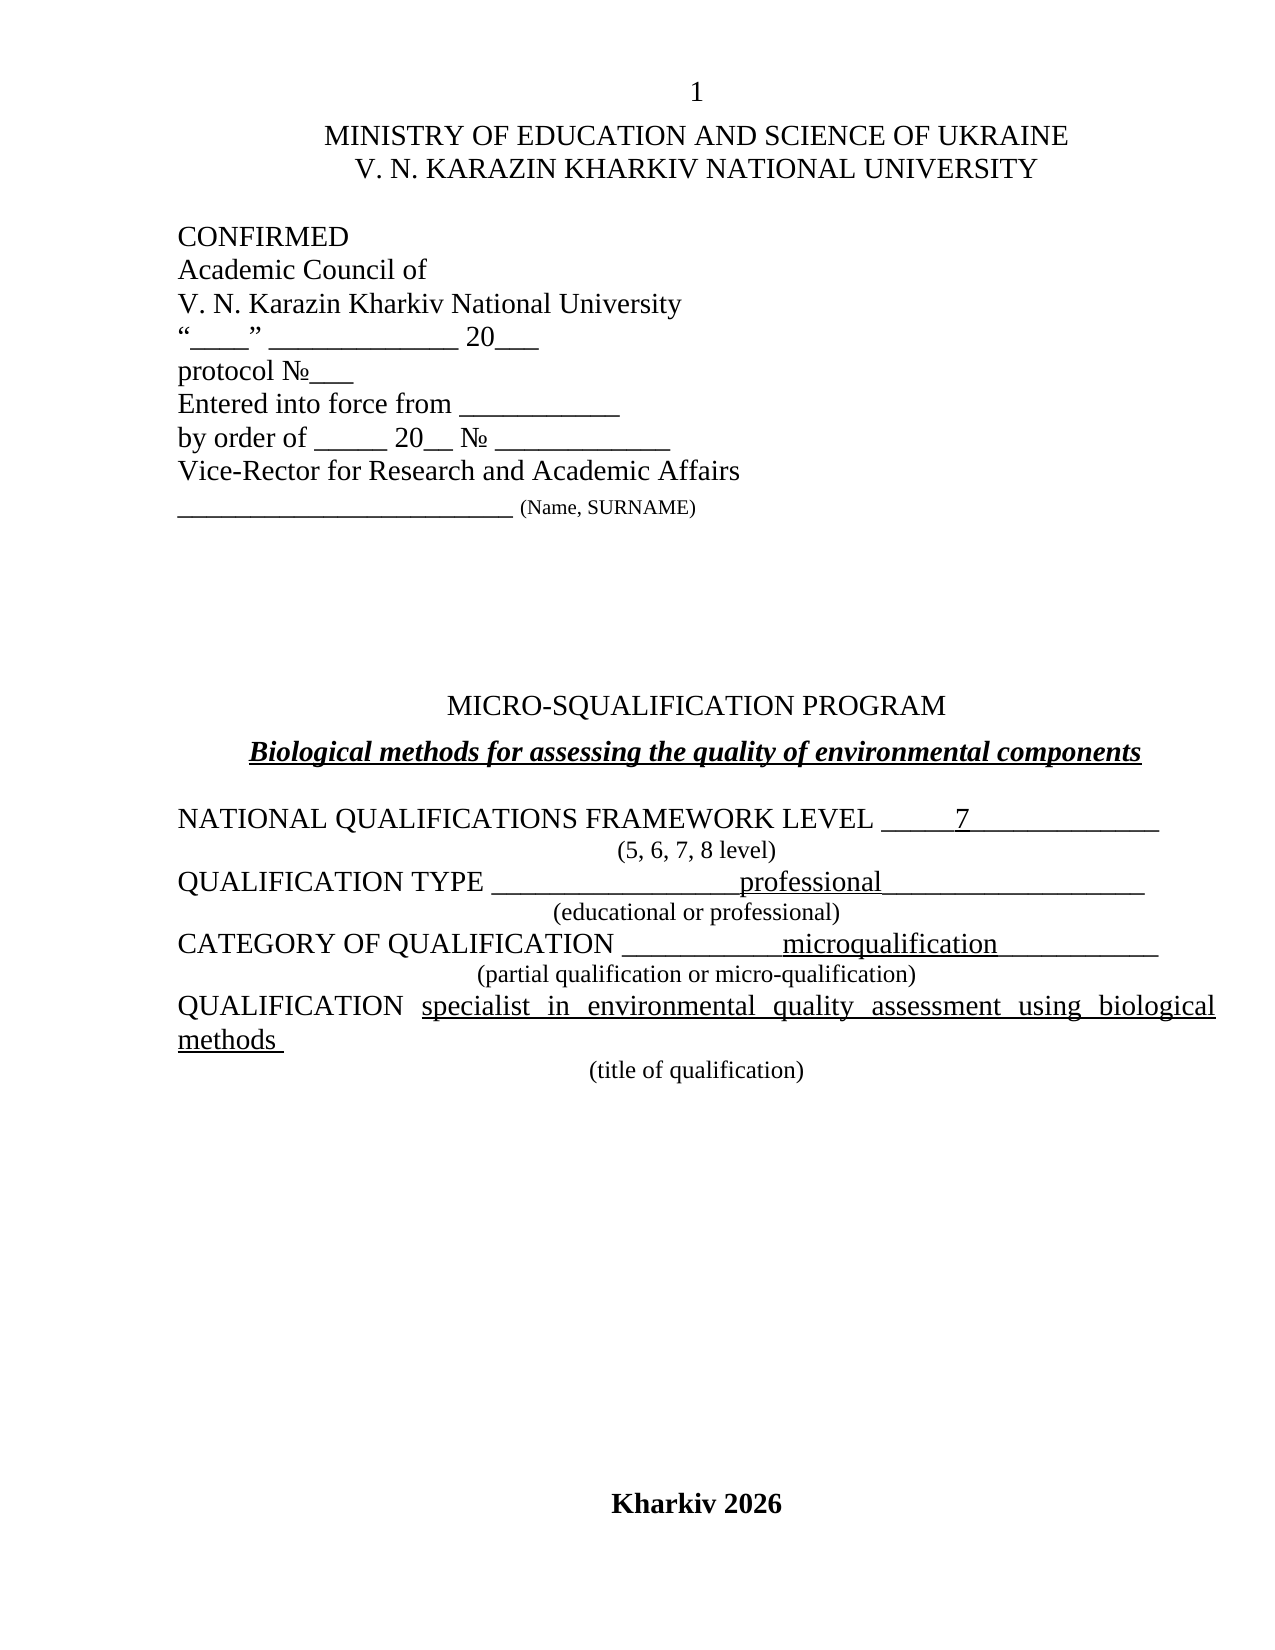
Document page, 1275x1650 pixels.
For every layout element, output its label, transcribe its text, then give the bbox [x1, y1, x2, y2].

text (educational or professional) [177, 897, 1216, 926]
text _______________________ (Name, SURNAME) [177, 487, 1216, 521]
text MINISTRY OF EDUCATION AND SCIENCE OF UKRAINE [177, 118, 1216, 152]
text “____” _____________ 20___ [177, 319, 1216, 353]
text CONFIRMED [177, 219, 1216, 252]
text CATEGORY OF QUALIFICATION ___________microqualification___________ [177, 926, 1216, 959]
text Academic Council of [177, 252, 1216, 286]
text QUALIFICATION specialist in environmental quality assessment using biological methods [177, 988, 1216, 1055]
text (title of qualification) [177, 1055, 1216, 1084]
text by order of _____ 20__ № ____________ [177, 420, 1216, 453]
text QUALIFICATION TYPE _________________professional__________________ [177, 864, 1216, 897]
text MICRO-SQUALIFICATION PROGRAM [177, 688, 1216, 722]
text (partial qualification or micro-qualification) [177, 959, 1216, 988]
text V. N. KARAZIN KHARKIV NATIONAL UNIVERSITY [177, 152, 1216, 185]
text Biological methods for assessing the quality of environmental components [177, 734, 1216, 768]
text Vice-Rector for Research and Academic Affairs [177, 453, 1216, 487]
text Kharkiv 2026 [177, 1487, 1216, 1520]
text Entered into force from ___________ [177, 386, 1216, 420]
text (5, 6, 7, 8 level) [177, 835, 1216, 864]
text V. N. Karazin Kharkiv National University [177, 286, 1216, 319]
text NATIONAL QUALIFICATIONS FRAMEWORK LEVEL _____7_____________ [177, 801, 1216, 835]
text protocol №___ [177, 353, 1216, 386]
